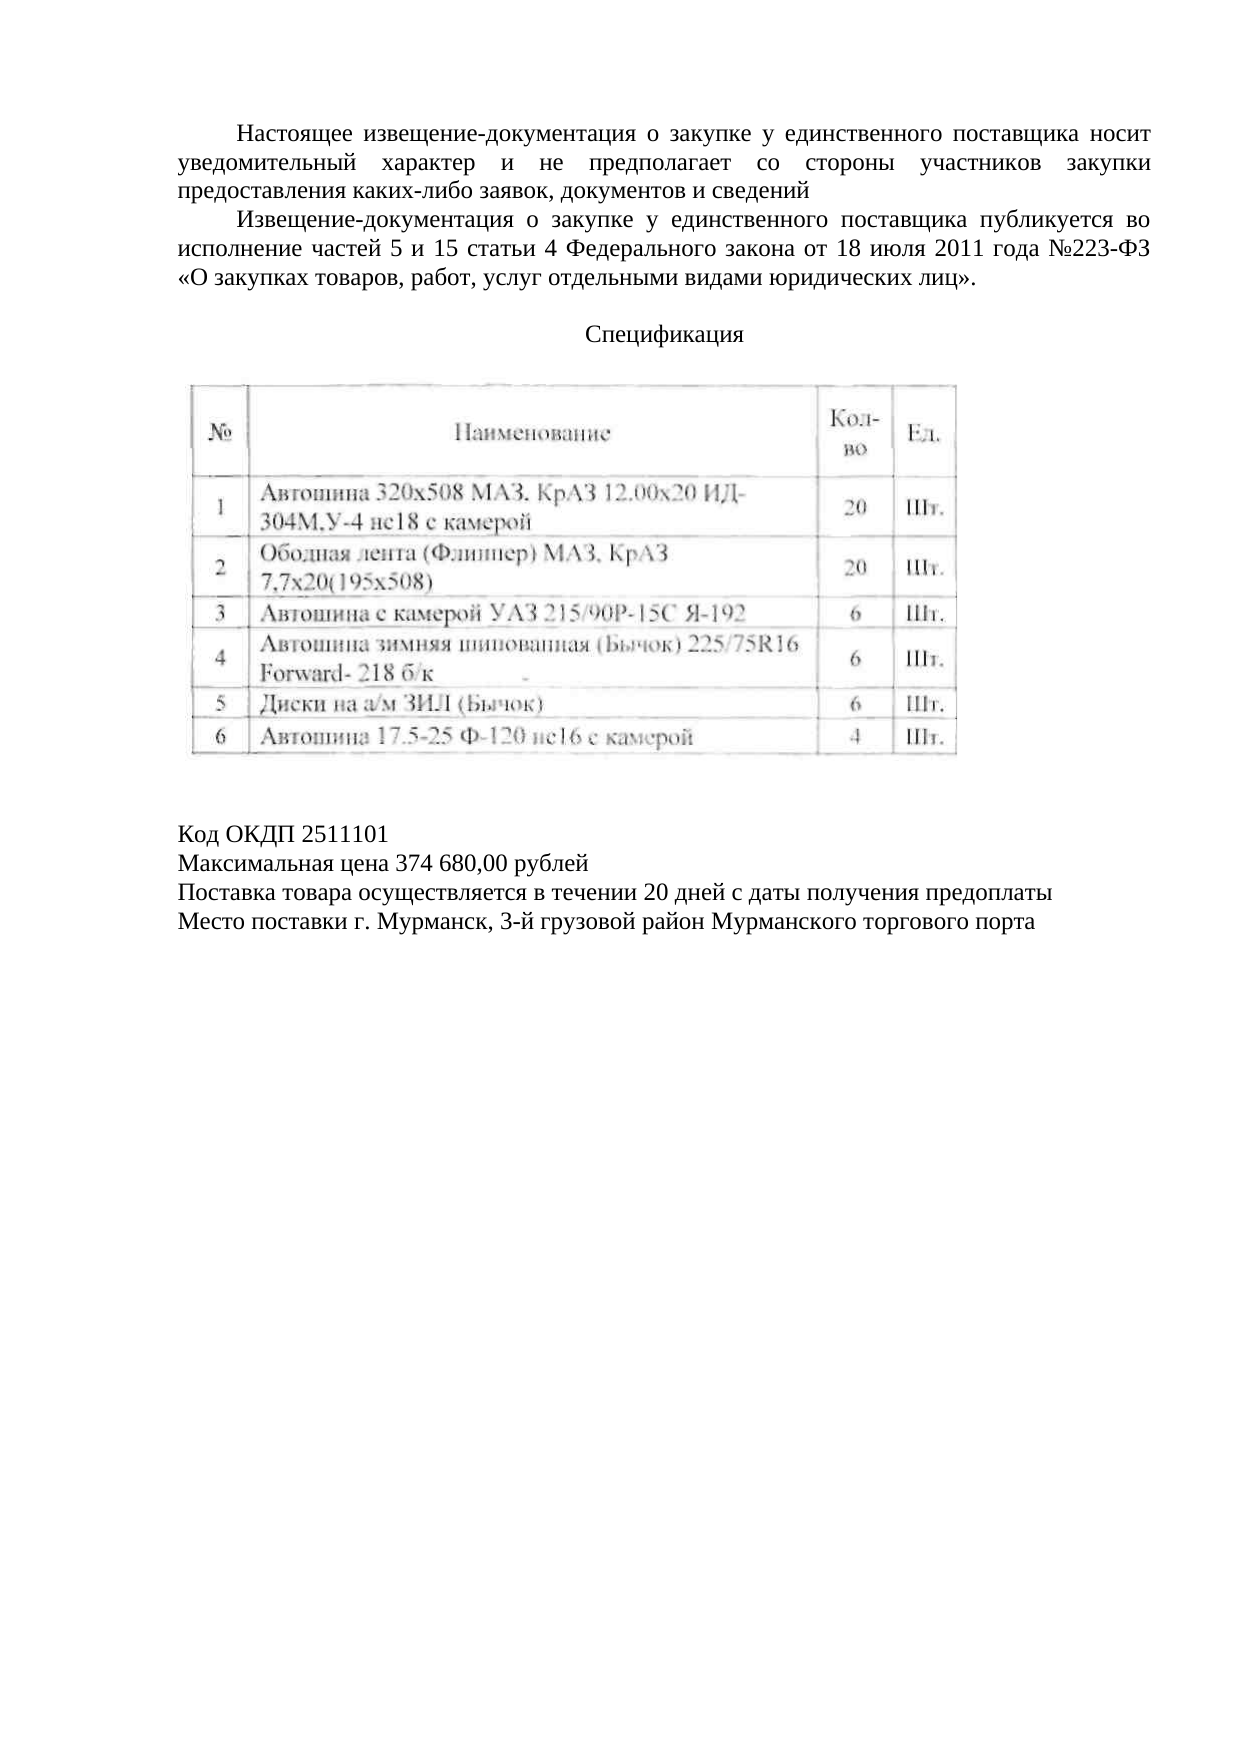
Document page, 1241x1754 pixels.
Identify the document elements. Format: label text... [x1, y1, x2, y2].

text Максимальная цена 374 680,00 рублей [177, 848, 1152, 877]
picture [177, 377, 958, 762]
text Настоящее извещение-документация о закупке у единственного поставщика носит уведомительный характер и не предполагает со стороны участников закупки предоставления каких-либо заявок, документов и сведений [177, 118, 1152, 204]
text Код ОКДП 2511101 [177, 819, 1152, 848]
text Место поставки г. Мурманск, 3-й грузовой район Мурманского торгового порта [177, 906, 1152, 934]
text Поставка товара осуществляется в течении 20 дней с даты получения предоплаты [177, 877, 1152, 906]
text Извещение-документация о закупке у единственного поставщика публикуется во исполнение частей 5 и 15 статьи 4 Федерального закона от 18 июля 2011 года №223-ФЗ «О закупках товаров, работ, услуг отдельными видами юридических лиц». [177, 204, 1152, 291]
text Спецификация [177, 319, 1152, 348]
